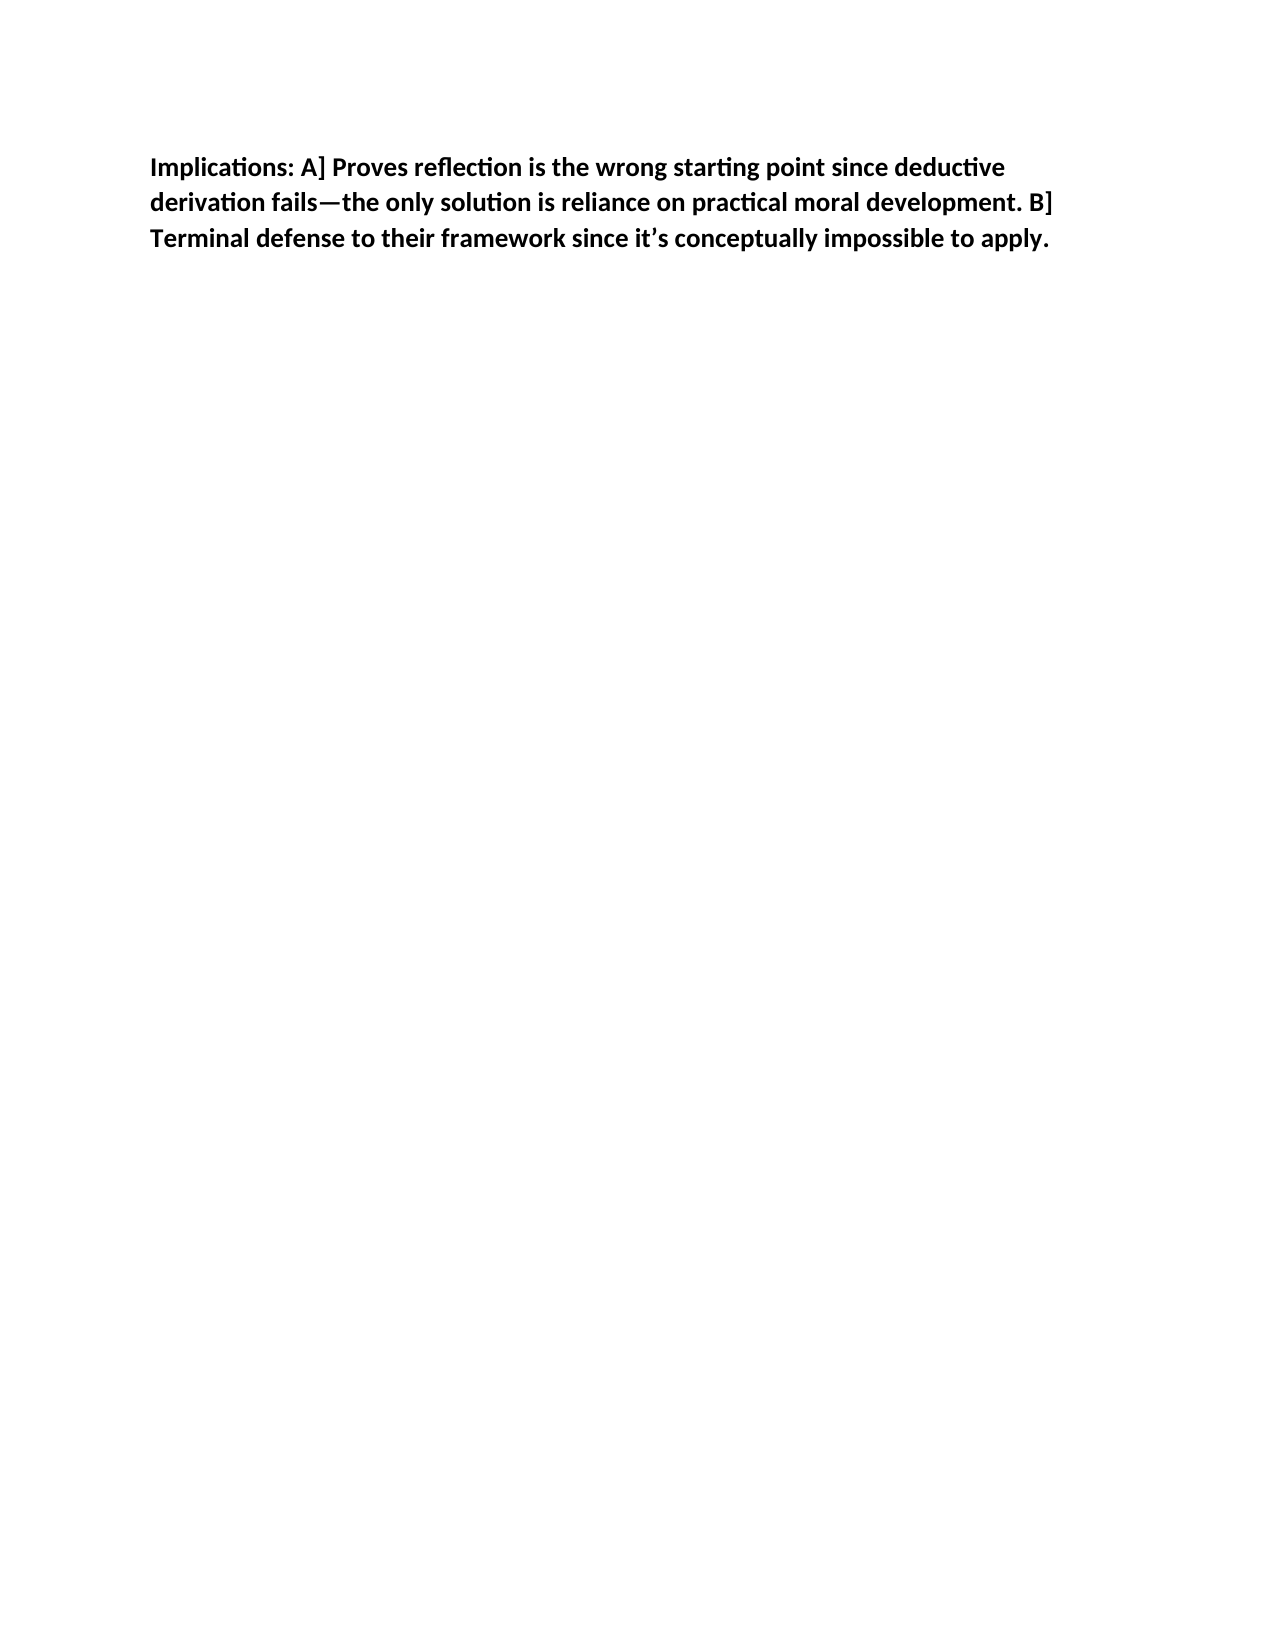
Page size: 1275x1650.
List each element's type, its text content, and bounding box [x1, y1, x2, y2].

subtitle Implications: A] Proves reflection is the wrong starting point since deductive derivation fails—the only solution is reliance on practical moral development. B] Terminal defense to their framework since it’s conceptually impossible to apply. [150, 150, 1125, 254]
